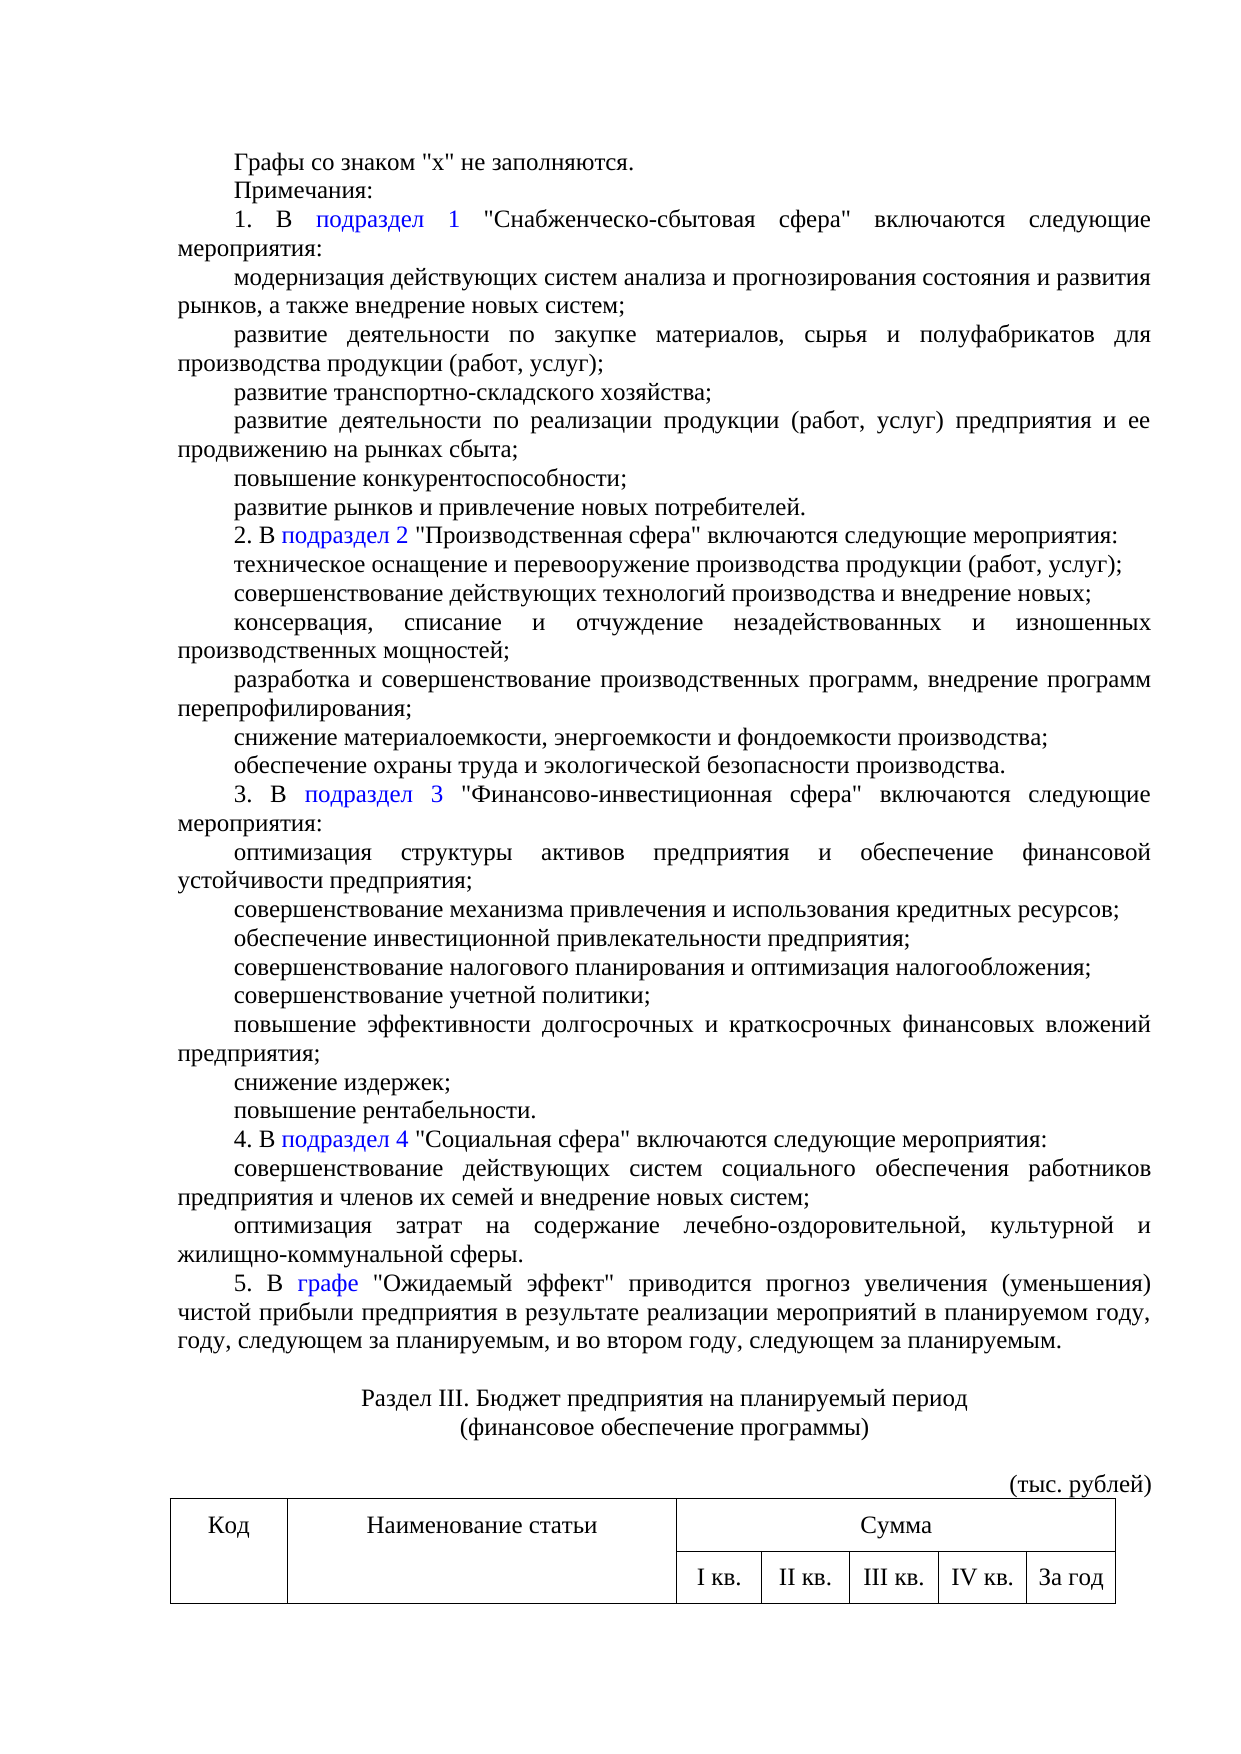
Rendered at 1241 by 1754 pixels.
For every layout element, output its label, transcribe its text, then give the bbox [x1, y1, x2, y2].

text развитие рынков и привлечение новых потребителей. [177, 492, 1152, 521]
text повышение эффективности долгосрочных и краткосрочных финансовых вложений предприятия; [177, 1009, 1152, 1067]
text совершенствование действующих систем социального обеспечения работников предприятия и членов их семей и внедрение новых систем; [177, 1153, 1152, 1211]
text развитие транспортно-складского хозяйства; [177, 377, 1152, 406]
text обеспечение охраны труда и экологической безопасности производства. [177, 751, 1152, 779]
text Графы со знаком "x" не заполняются. [177, 147, 1152, 176]
text развитие деятельности по закупке материалов, сырья и полуфабрикатов для производства продукции (работ, услуг); [177, 319, 1152, 377]
table_cell За год [1027, 1552, 1115, 1603]
table_header Сумма [677, 1499, 1115, 1551]
table_cell I кв. [677, 1552, 761, 1603]
text снижение материалоемкости, энергоемкости и фондоемкости производства; [177, 722, 1152, 751]
text повышение конкурентоспособности; [177, 463, 1152, 492]
table_cell III кв. [850, 1552, 938, 1603]
text (финансовое обеспечение программы) [177, 1412, 1152, 1441]
text Раздел III. Бюджет предприятия на планируемый период [177, 1383, 1152, 1412]
text 4. В подраздел 4 "Социальная сфера" включаются следующие мероприятия: [177, 1124, 1152, 1153]
text 5. В графе "Ожидаемый эффект" приводится прогноз увеличения (уменьшения) чистой прибыли предприятия в результате реализации мероприятий в планируемом году, году, следующем за планируемым, и во втором году, следующем за планируемым. [177, 1268, 1152, 1354]
table_cell IV кв. [939, 1552, 1026, 1603]
text 3. В подраздел 3 "Финансово-инвестиционная сфера" включаются следующие мероприятия: [177, 779, 1152, 837]
text консервация, списание и отчуждение незадействованных и изношенных производственных мощностей; [177, 607, 1152, 664]
text совершенствование механизма привлечения и использования кредитных ресурсов; [177, 894, 1152, 923]
text техническое оснащение и перевооружение производства продукции (работ, услуг); [177, 549, 1152, 578]
text совершенствование действующих технологий производства и внедрение новых; [177, 578, 1152, 607]
text Примечания: [177, 176, 1152, 204]
text повышение рентабельности. [177, 1096, 1152, 1124]
text развитие деятельности по реализации продукции (работ, услуг) предприятия и ее продвижению на рынках сбыта; [177, 406, 1152, 463]
text 1. В подраздел 1 "Снабженческо-сбытовая сфера" включаются следующие мероприятия: [177, 204, 1152, 262]
text совершенствование налогового планирования и оптимизация налогообложения; [177, 952, 1152, 981]
text 2. В подраздел 2 "Производственная сфера" включаются следующие мероприятия: [177, 521, 1152, 549]
text снижение издержек; [177, 1067, 1152, 1096]
text модернизация действующих систем анализа и прогнозирования состояния и развития рынков, а также внедрение новых систем; [177, 262, 1152, 319]
table_cell II кв. [762, 1552, 849, 1603]
text разработка и совершенствование производственных программ, внедрение программ перепрофилирования; [177, 664, 1152, 722]
text совершенствование учетной политики; [177, 981, 1152, 1009]
table_header Код [171, 1499, 287, 1603]
text оптимизация структуры активов предприятия и обеспечение финансовой устойчивости предприятия; [177, 837, 1152, 894]
text оптимизация затрат на содержание лечебно-оздоровительной, культурной и жилищно-коммунальной сферы. [177, 1211, 1152, 1268]
text обеспечение инвестиционной привлекательности предприятия; [177, 923, 1152, 952]
text (тыс. рублей) [177, 1469, 1152, 1498]
table_header Наименование статьи [288, 1499, 676, 1603]
